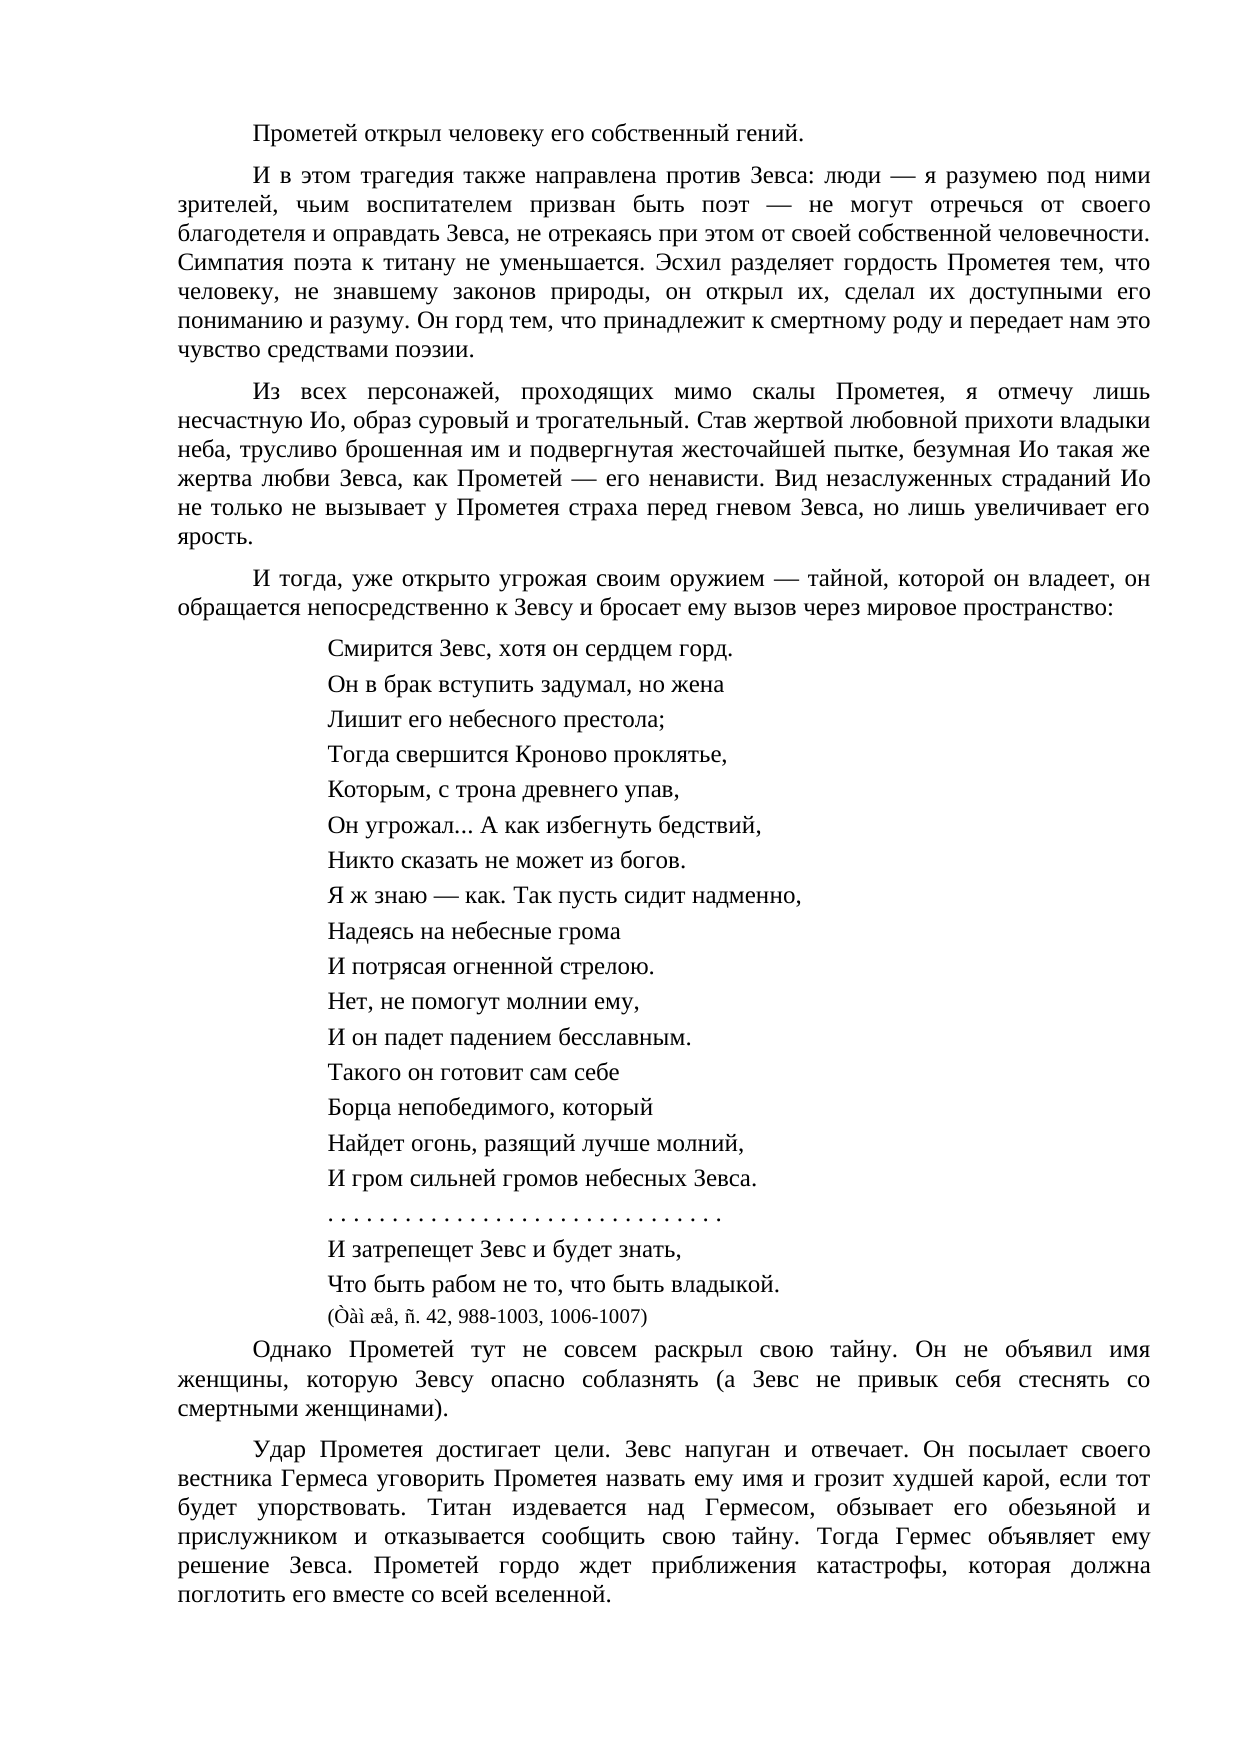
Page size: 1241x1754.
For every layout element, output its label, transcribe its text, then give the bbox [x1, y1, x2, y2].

text И затрепещет Зевс и будет знать, [327, 1233, 1152, 1262]
text Которым, с трона древнего упав, [327, 774, 1152, 803]
text Лишит его небесного престола; [327, 704, 1152, 733]
text (Òàì æå, ñ. 42, 988-1003, 1006-1007) [327, 1304, 1152, 1328]
text Смирится Зевс, хотя он сердцем горд. [327, 633, 1152, 662]
text Надеясь на небесные грома [327, 916, 1152, 945]
text Никто сказать не может из богов. [327, 845, 1152, 874]
text . . . . . . . . . . . . . . . . . . . . . . . . . . . . . . . [327, 1198, 1152, 1227]
text Удар Прометея достигает цели. Зевс напуган и отвечает. Он посылает своего вестника Гермеса уговорить Прометея назвать ему имя и грозит худшей карой, если тот будет упорствовать. Титан издевается над Гермесом, обзывает его обезьяной и прислужником и отказывается сообщить свою тайну. Тогда Гермес объявляет ему решение Зевса. Прометей гордо ждет приближения катастрофы, которая должна поглотить его вместе со всей вселенной. [177, 1434, 1152, 1608]
text И гром сильней громов небесных Зевса. [327, 1163, 1152, 1192]
text Борца непобедимого, который [327, 1092, 1152, 1121]
text И тогда, уже открыто угрожая своим оружием — тайной, которой он владеет, он обращается непосредственно к Зевсу и бросает ему вызов через мировое пространство: [177, 562, 1152, 621]
text Из всех персонажей, проходящих мимо скалы Прометея, я отмечу лишь несчастную Ио, образ суровый и трогательный. Став жертвой любовной прихоти владыки неба, трусливо брошенная им и подвергнутая жесточайшей пытке, безумная Ио такая же жертва любви Зевса, как Прометей — его ненависти. Вид незаслуженных страданий Ио не только не вызывает у Прометея страха перед гневом Зевса, но лишь увеличивает его ярость. [177, 376, 1152, 550]
text Он угрожал... А как избегнуть бедствий, [327, 810, 1152, 839]
text Я ж знаю — как. Так пусть сидит надменно, [327, 880, 1152, 909]
text Что быть рабом не то, что быть владыкой. [327, 1269, 1152, 1298]
text Прометей открыл человеку его собственный гений. [177, 118, 1152, 147]
text И в этом трагедия также направлена против Зевса: люди — я разумею под ними зрителей, чьим воспитателем призван быть поэт — не могут отречься от своего благодетеля и оправдать Зевса, не отрекаясь при этом от своей собственной человечности. Симпатия поэта к титану не уменьшается. Эсхил разделяет гордость Прометея тем, что человеку, не знавшему законов природы, он открыл их, сделал их доступными его пониманию и разуму. Он горд тем, что принадлежит к смертному роду и передает нам это чувство средствами поэзии. [177, 160, 1152, 363]
text Однако Прометей тут не совсем раскрыл свою тайну. Он не объявил имя женщины, которую Зевсу опасно соблазнять (а Зевс не привык себя стеснять со смертными женщинами). [177, 1334, 1152, 1422]
text Нет, не помогут молнии ему, [327, 986, 1152, 1015]
text Тогда свершится Кроново проклятье, [327, 739, 1152, 768]
text И потрясая огненной стрелою. [327, 951, 1152, 980]
text Такого он готовит сам себе [327, 1057, 1152, 1086]
text И он падет падением бесславным. [327, 1022, 1152, 1051]
text Он в брак вступить задумал, но жена [327, 668, 1152, 697]
text Найдет огонь, разящий лучше молний, [327, 1127, 1152, 1157]
